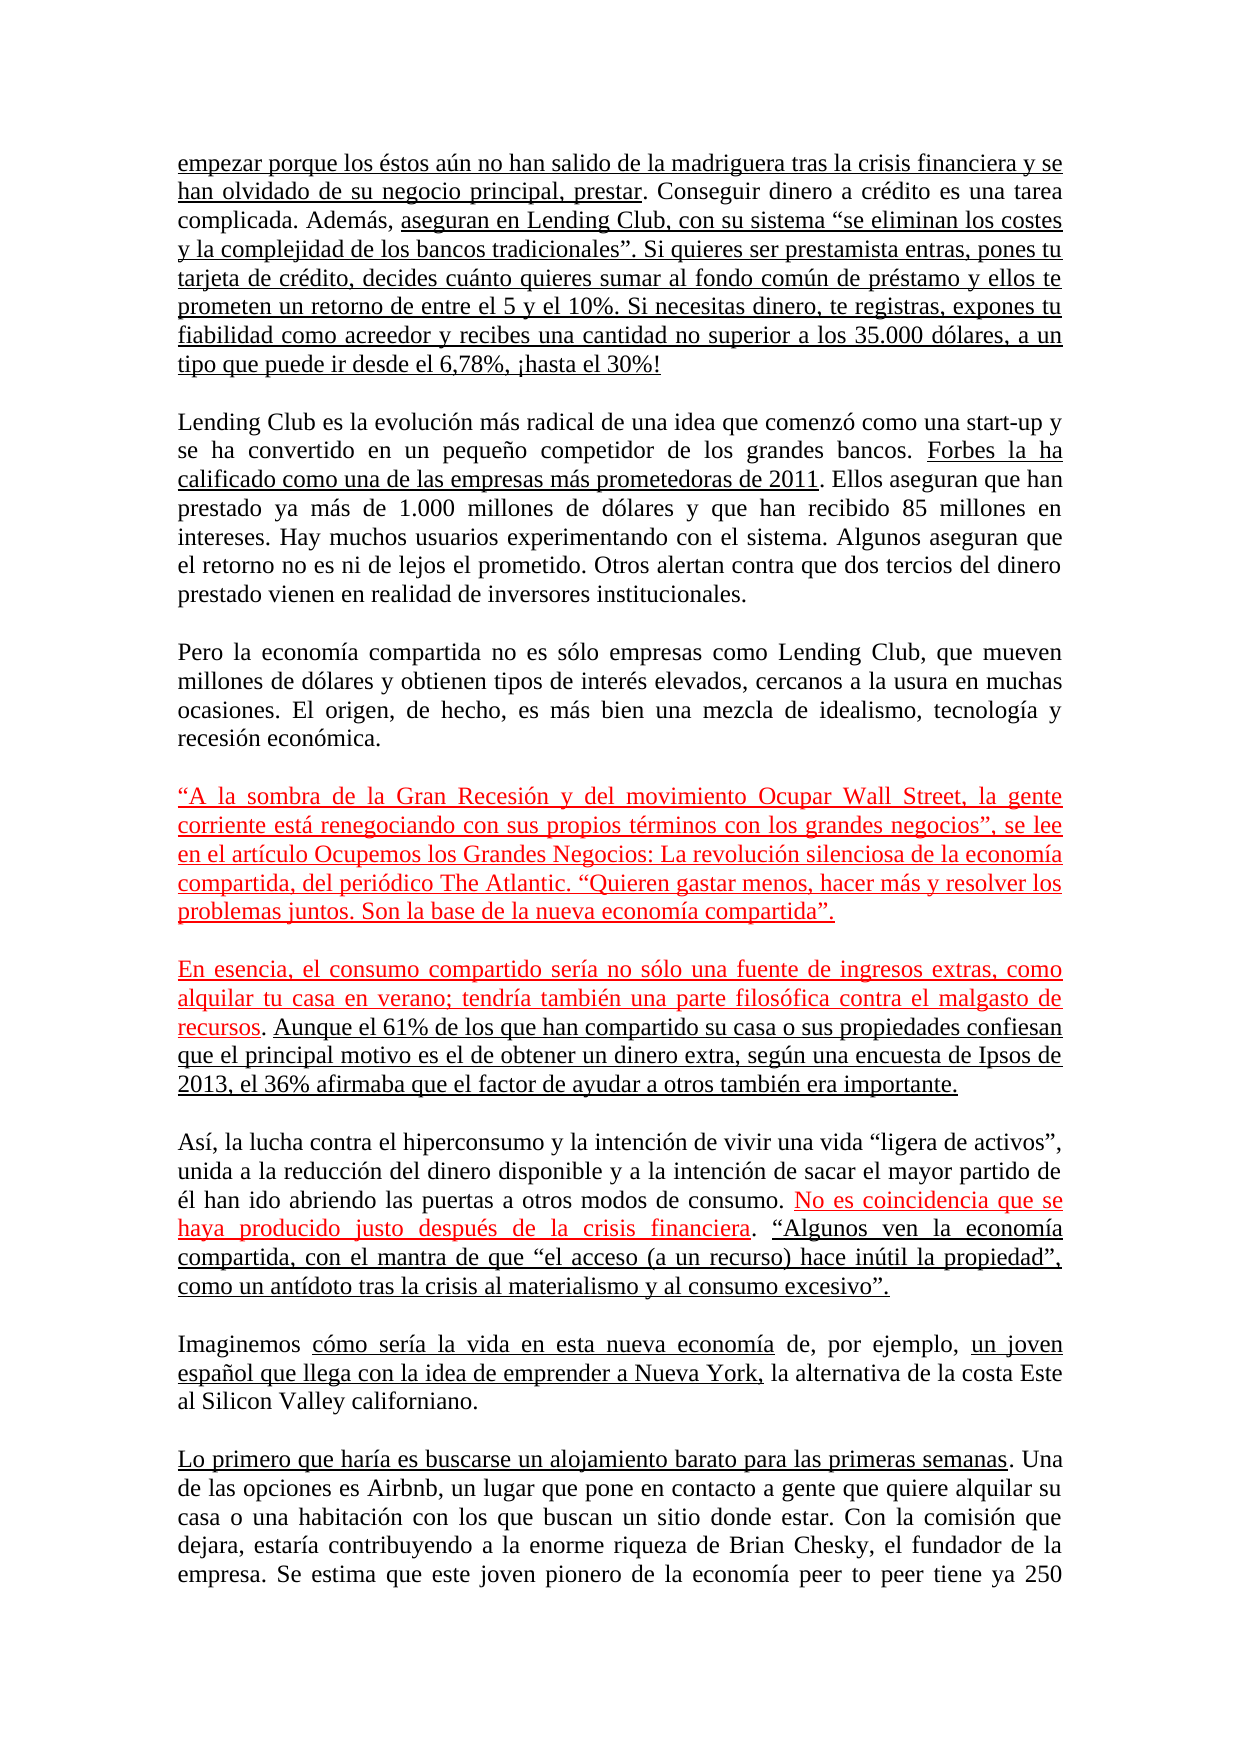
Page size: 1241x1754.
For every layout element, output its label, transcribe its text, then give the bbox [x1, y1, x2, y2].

text “A la sombra de la Gran Recesión y del movimiento Ocupar Wall Street, la gente corriente está renegociando con sus propios términos con los grandes negocios”, se lee en el artículo Ocupemos los Grandes Negocios: La revolución silenciosa de la economía compartida, del periódico The Atlantic. “Quieren gastar menos, hacer más y resolver los problemas juntos. Son la base de la nueva economía compartida”. [177, 807, 1063, 835]
text Lending Club es la evolución más radical de una idea que comenzó como una start-up y se ha convertido en un pequeño competidor de los grandes bancos. Forbes la ha calificado como una de las empresas más prometedoras de 2011. Ellos aseguran que han prestado ya más de 1.000 millones de dólares y que han recibido 85 millones en intereses. Hay muchos usuarios experimentando con el sistema. Algunos aseguran que el retorno no es ni de lejos el prometido. Otros alertan contra que dos tercios del dinero prestado vienen en realidad de inversores institucionales. [177, 407, 1063, 608]
text En esencia, el consumo compartido sería no sólo una fuente de ingresos extras, como alquilar tu casa en verano; tendría también una parte filosófica contra el malgasto de recursos. Aunque el 61% de los que han compartido su casa o sus propiedades confiesan que el principal motivo es el de obtener un dinero extra, según una encuesta de Ipsos de 2013, el 36% afirmaba que el factor de ayudar a otros también era importante. [177, 1009, 1063, 1066]
text Pero la economía compartida no es sólo empresas como Lending Club, que mueven millones de dólares y obtienen tipos de interés elevados, cercanos a la usura en muchas ocasiones. El origen, de hecho, es más bien una mezcla de idealismo, tecnología y recesión económica. [177, 637, 1063, 752]
text Imaginemos cómo sería la vida en esta nueva economía de, por ejemplo, un joven español que llega con la idea de emprender a Nueva York, la alternativa de la costa Este al Silicon Valley californiano. [177, 1329, 1063, 1415]
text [177, 1444, 1063, 1588]
text En esencia, el consumo compartido sería no sólo una fuente de ingresos extras, como alquilar tu casa en verano; tendría también una parte filosófica contra el malgasto de recursos. Aunque el 61% de los que han compartido su casa o sus propiedades confiesan que el principal motivo es el de obtener un dinero extra, según una encuesta de Ipsos de 2013, el 36% afirmaba que el factor de ayudar a otros también era importante. [177, 1067, 1063, 1098]
text “A la sombra de la Gran Recesión y del movimiento Ocupar Wall Street, la gente corriente está renegociando con sus propios términos con los grandes negocios”, se lee en el artículo Ocupemos los Grandes Negocios: La revolución silenciosa de la economía compartida, del periódico The Atlantic. “Quieren gastar menos, hacer más y resolver los problemas juntos. Son la base de la nueva economía compartida”. [177, 836, 1063, 864]
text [177, 148, 1063, 173]
text Así, la lucha contra el hiperconsumo y la intención de vivir una vida “ligera de activos”, unida a la reducción del dinero disponible y a la intención de sacar el mayor partido de él han ido abriendo las puertas a otros modos de consumo. No es coincidencia que se haya producido justo después de la crisis financiera. “Algunos ven la economía compartida, con el mantra de que “el acceso (a un recurso) hace inútil la propiedad”, como un antídoto tras la crisis al materialismo y al consumo excesivo”. [177, 1127, 1063, 1300]
text “A la sombra de la Gran Recesión y del movimiento Ocupar Wall Street, la gente corriente está renegociando con sus propios términos con los grandes negocios”, se lee en el artículo Ocupemos los Grandes Negocios: La revolución silenciosa de la economía compartida, del periódico The Atlantic. “Quieren gastar menos, hacer más y resolver los problemas juntos. Son la base de la nueva economía compartida”. [177, 865, 1063, 925]
